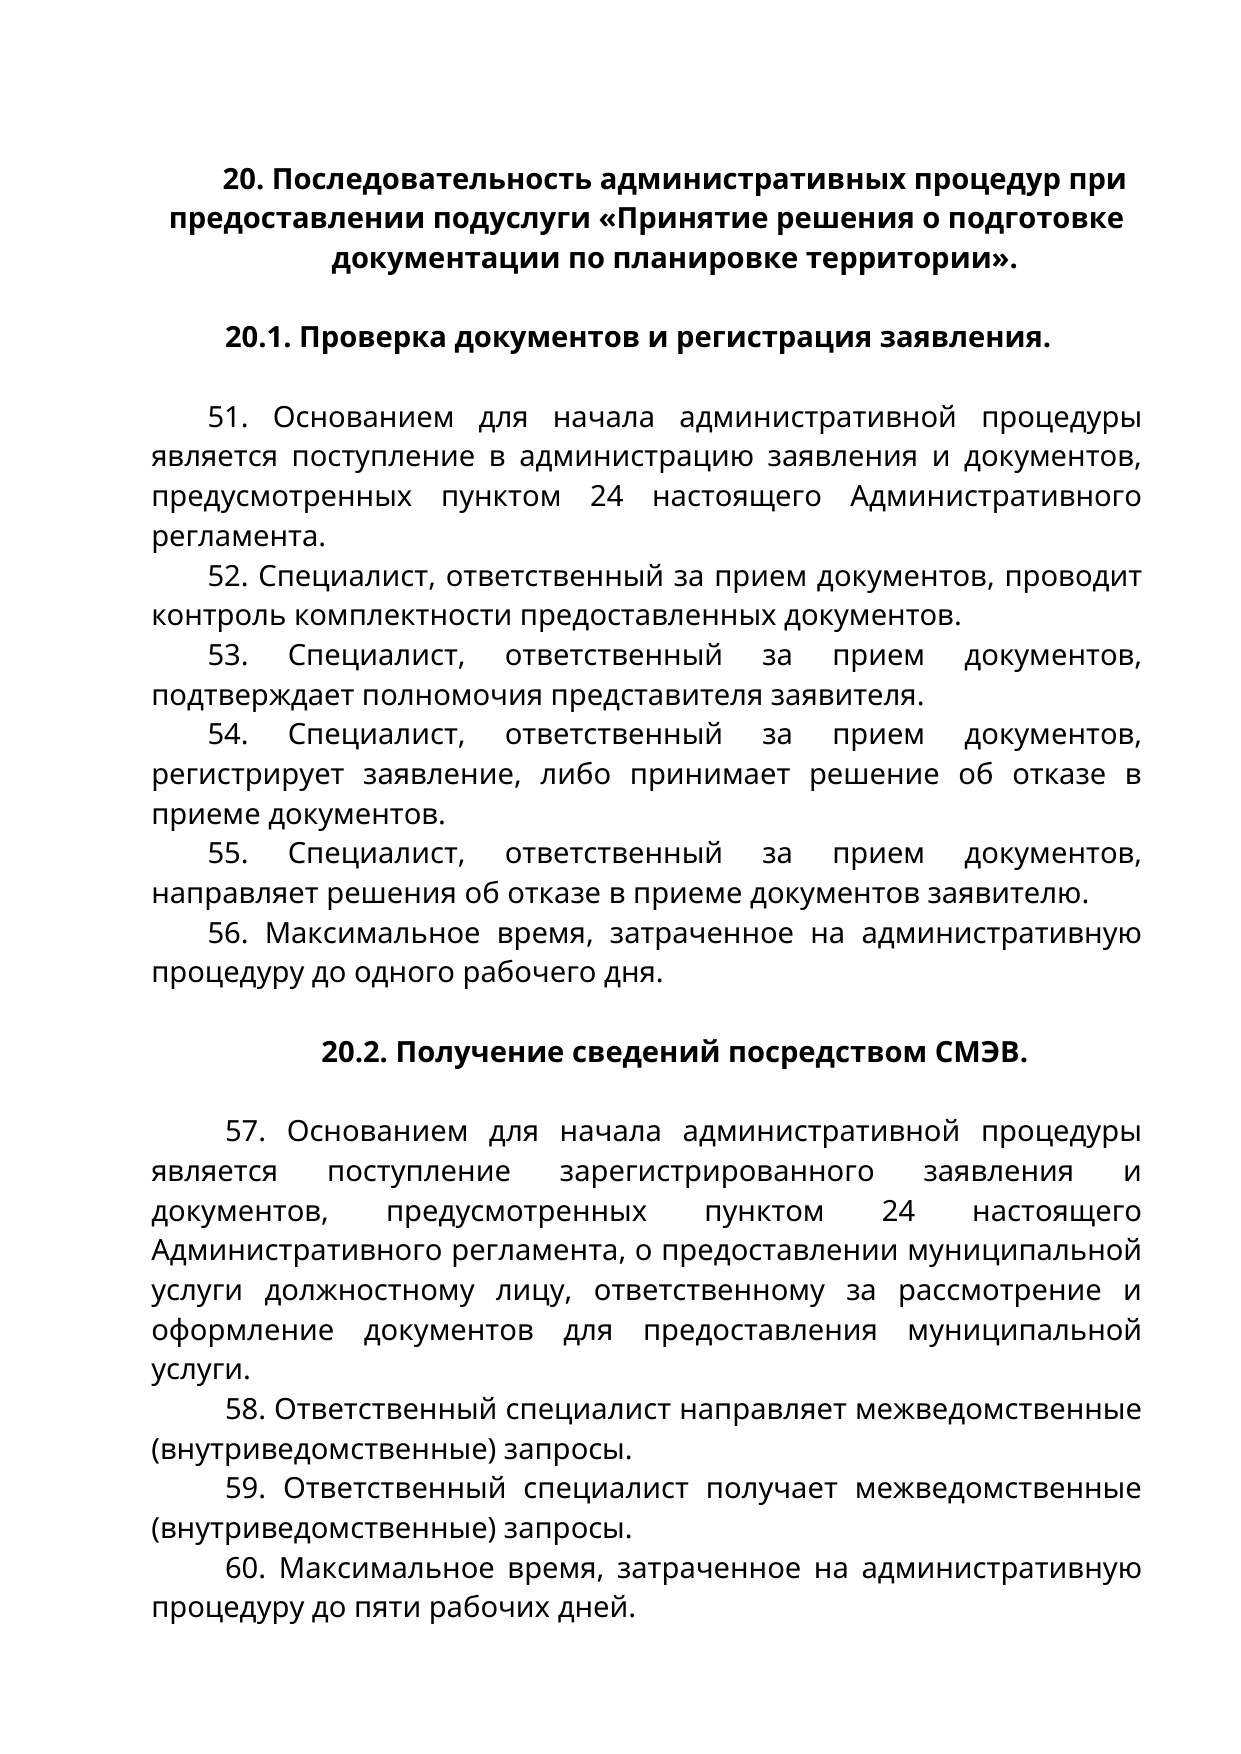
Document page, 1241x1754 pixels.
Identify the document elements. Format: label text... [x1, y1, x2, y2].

text 51. Основанием для начала административной процедуры является поступление в администрацию заявления и документов, предусмотренных пунктом 24 настоящего Административного регламента. [151, 396, 1143, 555]
text документации по планировке территории». [151, 237, 1143, 277]
text 57. Основанием для начала административной процедуры является поступление зарегистрированного заявления и документов, предусмотренных пунктом 24 настоящего Административного регламента, о предоставлении муниципальной услуги должностному лицу, ответственному за рассмотрение и оформление документов для предоставления муниципальной услуги. [151, 1110, 1143, 1388]
text 60. Максимальное время, затраченное на административную процедуру до пяти рабочих дней. [151, 1547, 1143, 1626]
text 56. Максимальное время, затраченное на административную процедуру до одного рабочего дня. [151, 912, 1143, 991]
text 20.1. Проверка документов и регистрация заявления. [151, 317, 1143, 356]
text 52. Специалист, ответственный за прием документов, проводит контроль комплектности предоставленных документов. [151, 555, 1143, 634]
text 59. Ответственный специалист получает межведомственные (внутриведомственные) запросы. [151, 1468, 1143, 1547]
text 54. Специалист, ответственный за прием документов, регистрирует заявление, либо принимает решение об отказе в приеме документов. [151, 713, 1143, 833]
text 20. Последовательность административных процедур при предоставлении подуслуги «Принятие решения о подготовке [151, 158, 1143, 237]
text 53. Специалист, ответственный за прием документов, подтверждает полномочия представителя заявителя. [151, 634, 1143, 713]
text 20.2. Получение сведений посредством СМЭВ. [151, 1031, 1143, 1071]
text 55. Специалист, ответственный за прием документов, направляет решения об отказе в приеме документов заявителю. [151, 833, 1143, 912]
text 58. Ответственный специалист направляет межведомственные (внутриведомственные) запросы. [151, 1388, 1143, 1468]
